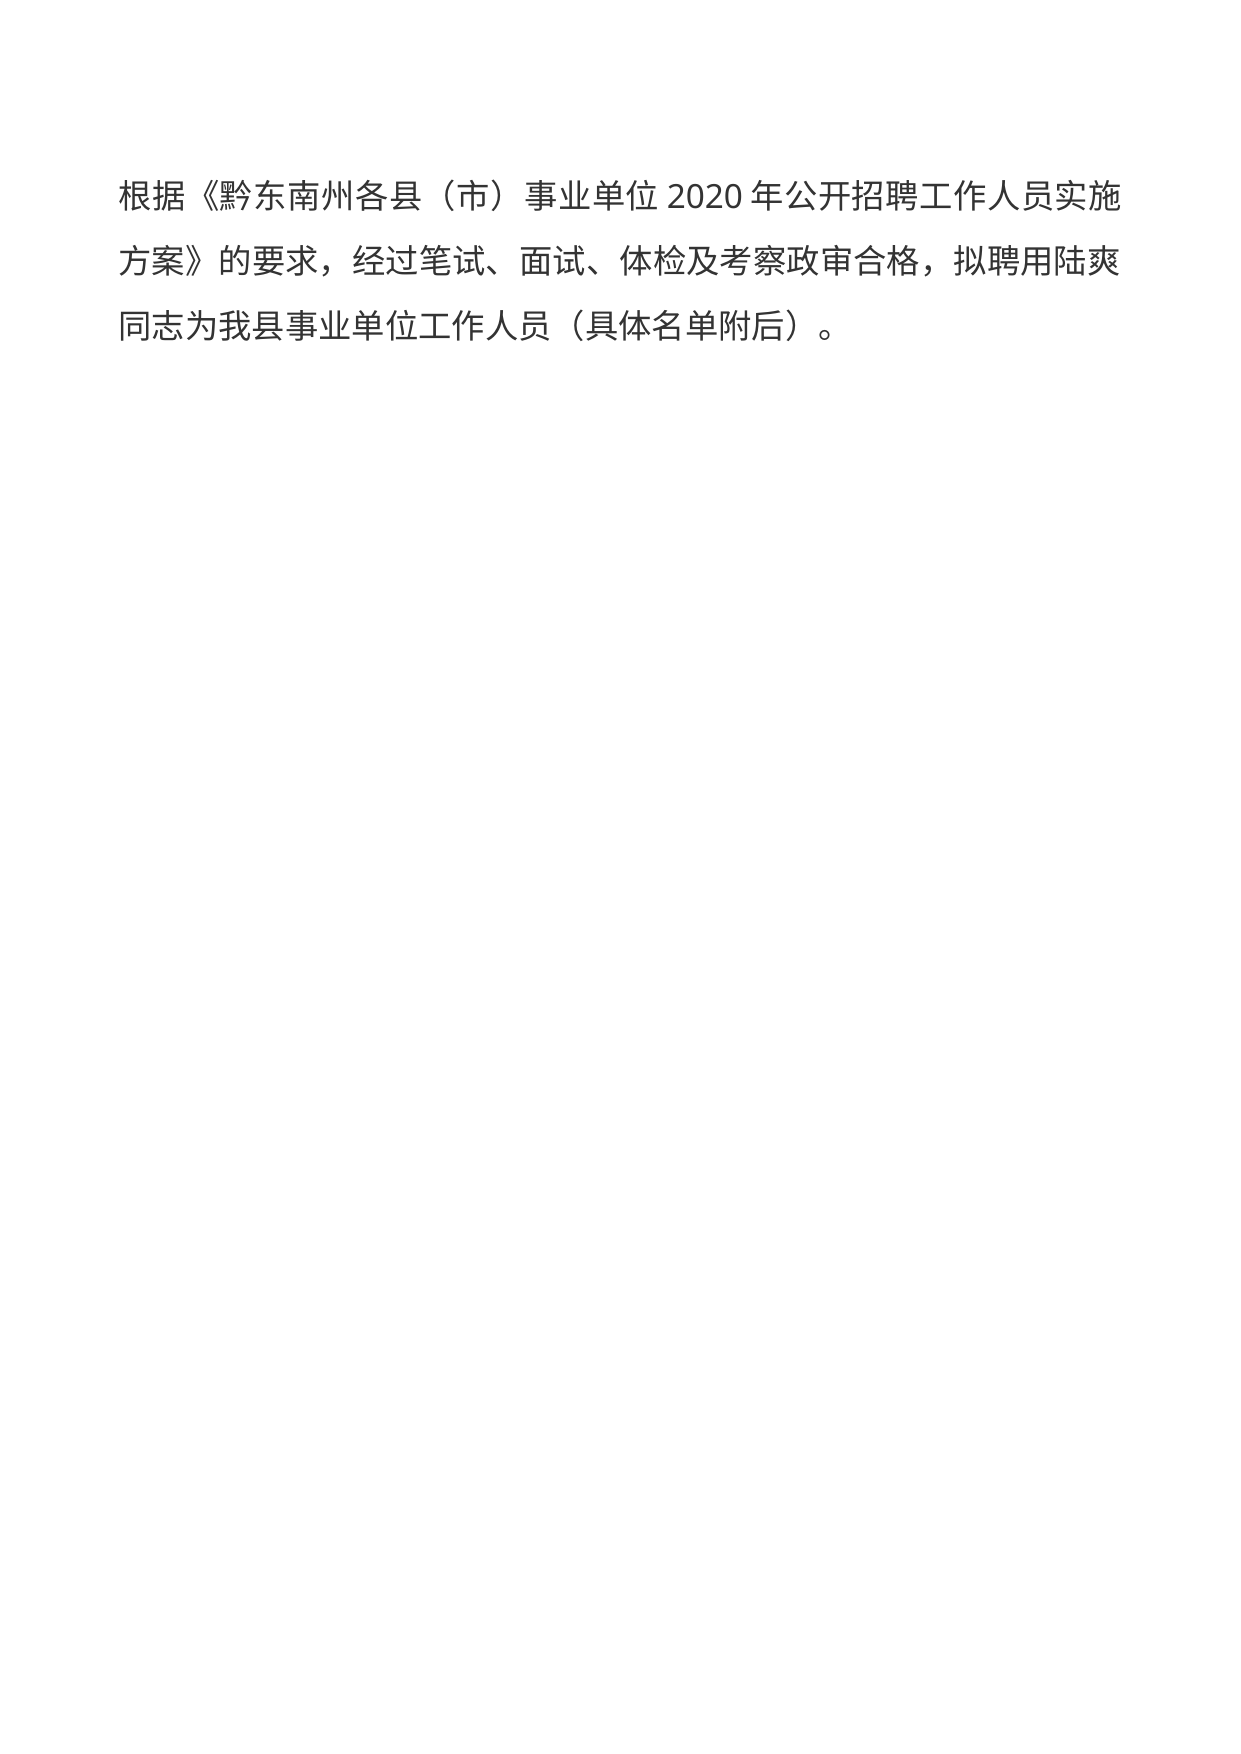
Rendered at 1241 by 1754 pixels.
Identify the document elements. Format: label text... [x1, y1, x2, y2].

text 根据《黔东南州各县（市）事业单位2020年公开招聘工作人员实施方案》的要求，经过笔试、面试、体检及考察政审合格，拟聘用陆爽同志为我县事业单位工作人员（具体名单附后）。 [118, 283, 1122, 357]
text 根据《黔东南州各县（市）事业单位2020年公开招聘工作人员实施方案》的要求，经过笔试、面试、体检及考察政审合格，拟聘用陆爽同志为我县事业单位工作人员（具体名单附后）。 [118, 162, 1122, 235]
